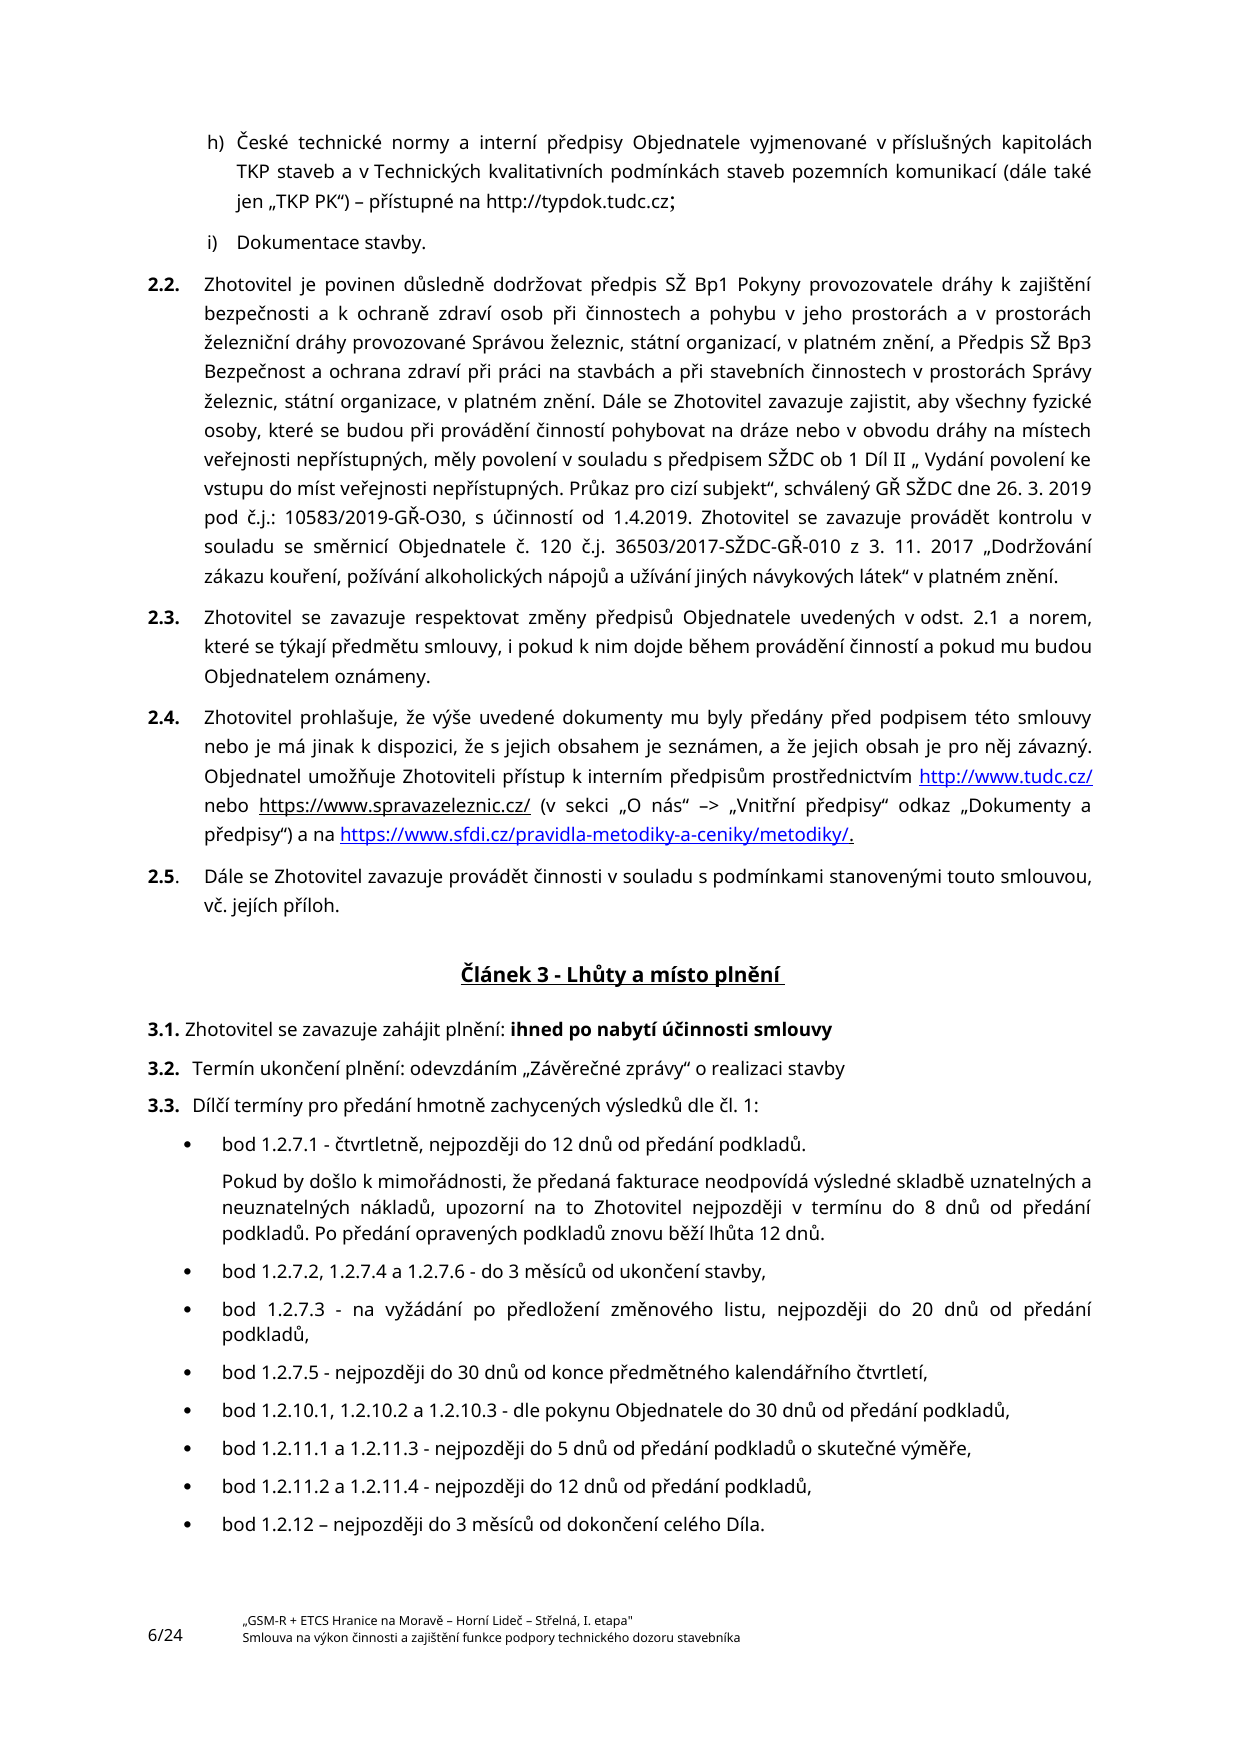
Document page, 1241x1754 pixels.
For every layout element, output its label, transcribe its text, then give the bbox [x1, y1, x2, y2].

list bod 1.2.12 – nejpozději do 3 měsíců od dokončení celého Díla. [184, 1512, 1092, 1537]
text Pokud by došlo k mimořádnosti, že předaná fakturace neodpovídá výsledné skladbě uznatelných a neuznatelných nákladů, upozorní na to Zhotovitel nejpozději v termínu do 8 dnů od předání podkladů. Po předání opravených podkladů znovu běží lhůta 12 dnů. [222, 1169, 1092, 1245]
list bod 1.2.7.3 - na vyžádání po předložení změnového listu, nejpozději do 20 dnů od předání podkladů, [184, 1296, 1092, 1347]
list bod 1.2.7.5 - nejpozději do 30 dnů od konce předmětného kalendářního čtvrtletí, [184, 1359, 1092, 1385]
list bod 1.2.11.1 a 1.2.11.3 - nejpozději do 5 dnů od předání podkladů o skutečné výměře, [184, 1436, 1092, 1461]
list bod 1.2.7.1 - čtvrtletně, nejpozději do 12 dnů od předání podkladů. [184, 1131, 1092, 1156]
list bod 1.2.11.2 a 1.2.11.4 - nejpozději do 12 dnů od předání podkladů, [184, 1473, 1092, 1499]
list České technické normy a interní předpisy Objednatele vyjmenované v příslušných kapitolách TKP staveb a v Technických kvalitativních podmínkách staveb pozemních komunikací (dále také jen „TKP PK“) – přístupné na http://typdok.tudc.cz; [207, 126, 1092, 214]
text 3.3. Dílčí termíny pro předání hmotně zachycených výsledků dle čl. 1: [148, 1093, 1092, 1118]
text 2.5. Dále se Zhotovitel zavazuje provádět činnosti v souladu s podmínkami stanovenými touto smlouvou, vč. jejích příloh. [148, 860, 1092, 918]
text 3.1. Zhotovitel se zavazuje zahájit plnění: ihned po nabytí účinnosti smlouvy [148, 1013, 1092, 1042]
subtitle Článek 3 - Lhůty a místo plnění [148, 960, 1092, 988]
text 2.3. Zhotovitel se zavazuje respektovat změny předpisů Objednatele uvedených v odst. 2.1 a norem, které se týkají předmětu smlouvy, i pokud k nim dojde během provádění činností a pokud mu budou Objednatelem oznámeny. [148, 601, 1092, 689]
text 2.2. Zhotovitel je povinen důsledně dodržovat předpis SŽ Bp1 Pokyny provozovatele dráhy k zajištění bezpečnosti a k ochraně zdraví osob při činnostech a pohybu v jeho prostorách a v prostorách železniční dráhy provozované Správou železnic, státní organizací, v platném znění, a Předpis SŽ Bp3 Bezpečnost a ochrana zdraví při práci na stavbách a při stavebních činnostech v prostorách Správy železnic, státní organizace, v platném znění. Dále se Zhotovitel zavazuje zajistit, aby všechny fyzické osoby, které se budou při provádění činností pohybovat na dráze nebo v obvodu dráhy na místech veřejnosti nepřístupných, měly povolení v souladu s předpisem SŽDC ob 1 Díl II „ Vydání povolení ke vstupu do míst veřejnosti nepřístupných. Průkaz pro cizí subjekt“, schválený GŘ SŽDC dne 26. 3. 2019 pod č.j.: 10583/2019-GŘ-O30, s účinností od 1.4.2019. Zhotovitel se zavazuje provádět kontrolu v souladu se směrnicí Objednatele č. 120 č.j. 36503/2017-SŽDC-GŘ-010 z 3. 11. 2017 „Dodržování zákazu kouření, požívání alkoholických nápojů a užívání jiných návykových látek“ v platném znění. [148, 268, 1092, 589]
list Dokumentace stavby. [207, 226, 1092, 256]
list bod 1.2.7.2, 1.2.7.4 a 1.2.7.6 - do 3 měsíců od ukončení stavby, [184, 1258, 1092, 1283]
text 2.4. Zhotovitel prohlašuje, že výše uvedené dokumenty mu byly předány před podpisem této smlouvy nebo je má jinak k dispozici, že s jejich obsahem je seznámen, a že jejich obsah je pro něj závazný. Objednatel umožňuje Zhotoviteli přístup k interním předpisům prostřednictvím http://www.tudc.cz/ nebo https://www.spravazeleznic.cz/ (v sekci „O nás“ –> „Vnitřní předpisy“ odkaz „Dokumenty a předpisy“) a na https://www.sfdi.cz/pravidla-metodiky-a-ceniky/metodiky/. [148, 701, 1092, 847]
list bod 1.2.10.1, 1.2.10.2 a 1.2.10.3 - dle pokynu Objednatele do 30 dnů od předání podkladů, [184, 1397, 1092, 1423]
text 3.2. Termín ukončení plnění: odevzdáním „Závěrečné zprávy“ o realizaci stavby [148, 1055, 1092, 1080]
